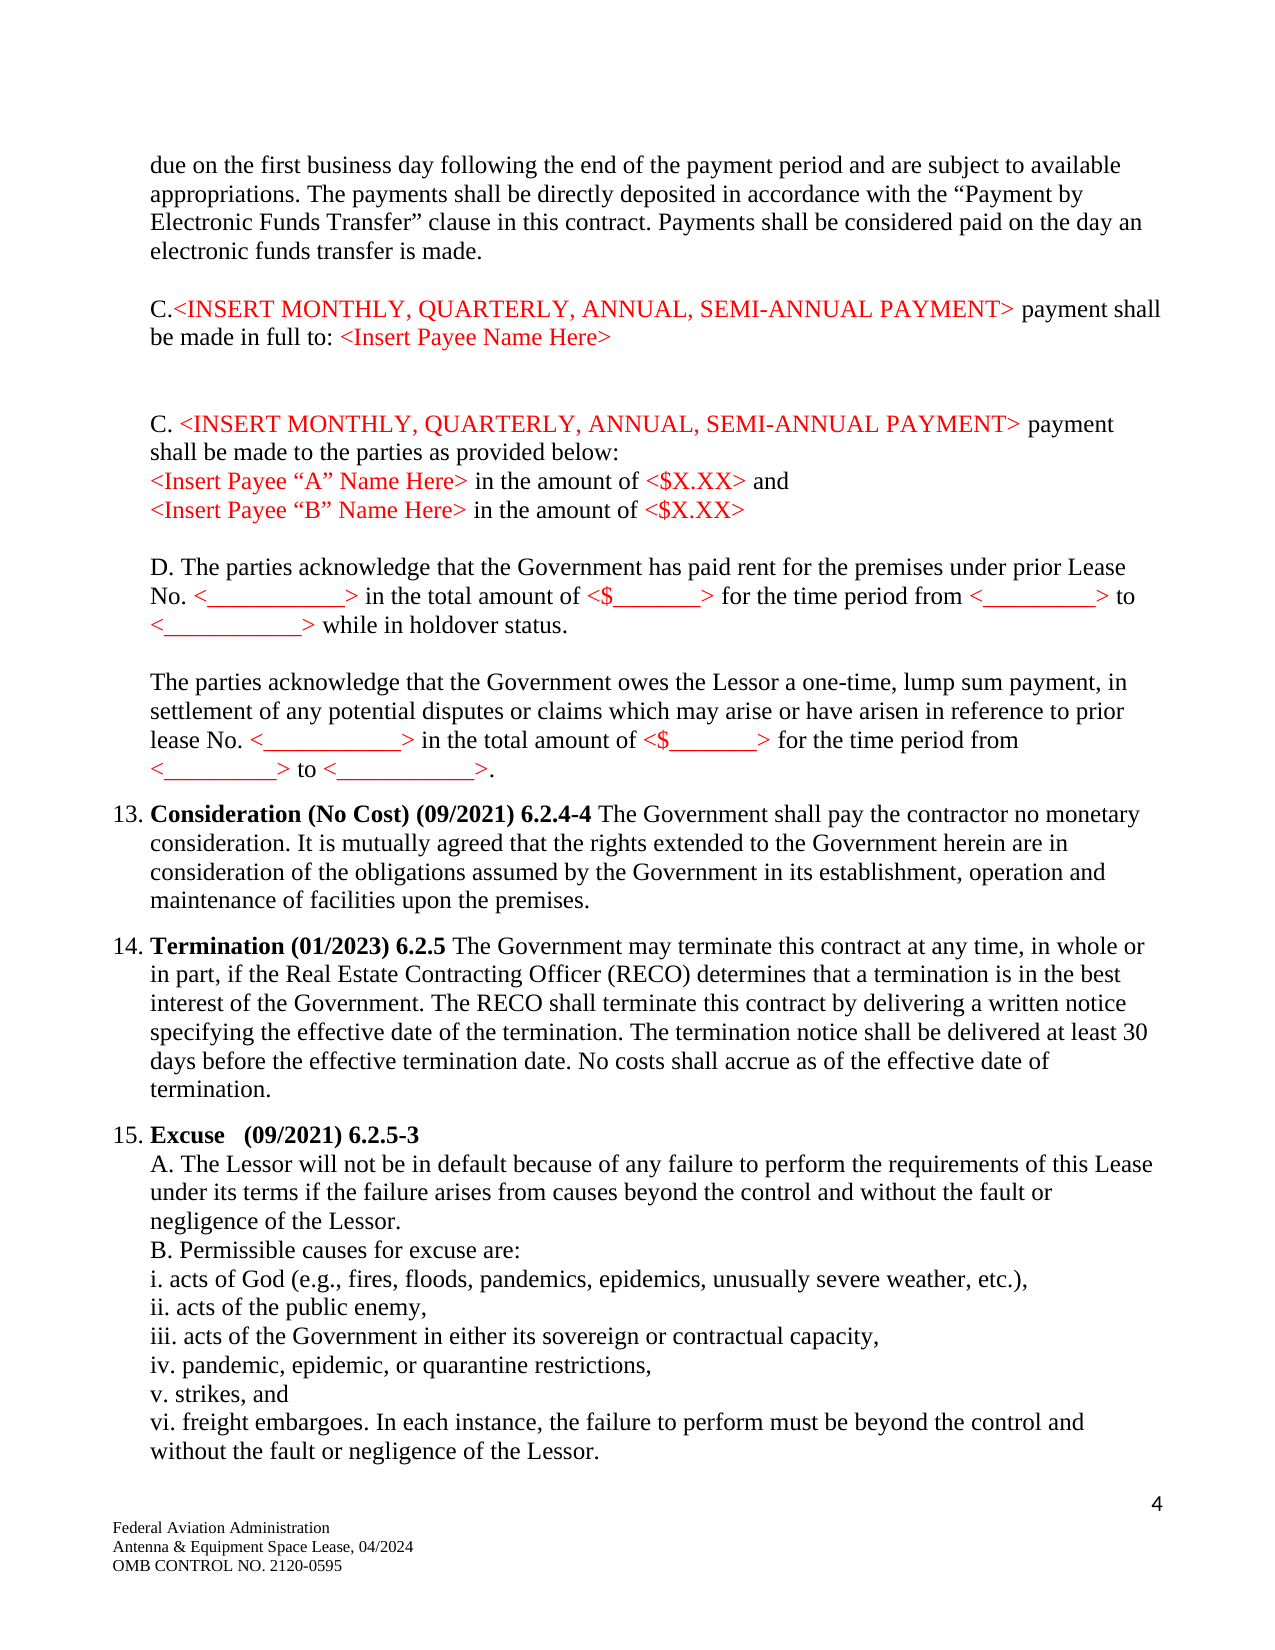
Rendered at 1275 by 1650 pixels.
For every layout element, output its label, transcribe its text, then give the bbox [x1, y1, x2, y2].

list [112, 150, 1162, 782]
list Consideration (No Cost) (09/2021) 6.2.4-4 Insert in all no-cost real estate contracts. The Government shall pay the contractor no monetary consideration. It is mutually agreed that the rights extended to the Government herein are in consideration of the obligations assumed by the Government in its establishment, operation and maintenance of facilities upon the premises. [112, 799, 1162, 914]
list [112, 1120, 1162, 1465]
list Termination (01/2023) 6.2.5 Insert in all land leases, restrictive aerial easements, MOAs, and antenna and equipment space leases. The Government may terminate this contract at any time, in whole or in part, if the Real Estate Contracting Officer (RECO) determines that a termination is in the best interest of the Government. The RECO shall terminate this contract by delivering a written notice specifying the effective date of the termination. The termination notice shall be delivered at least 30 days before the effective termination date. No costs shall accrue as of the effective date of termination. [112, 931, 1162, 1103]
